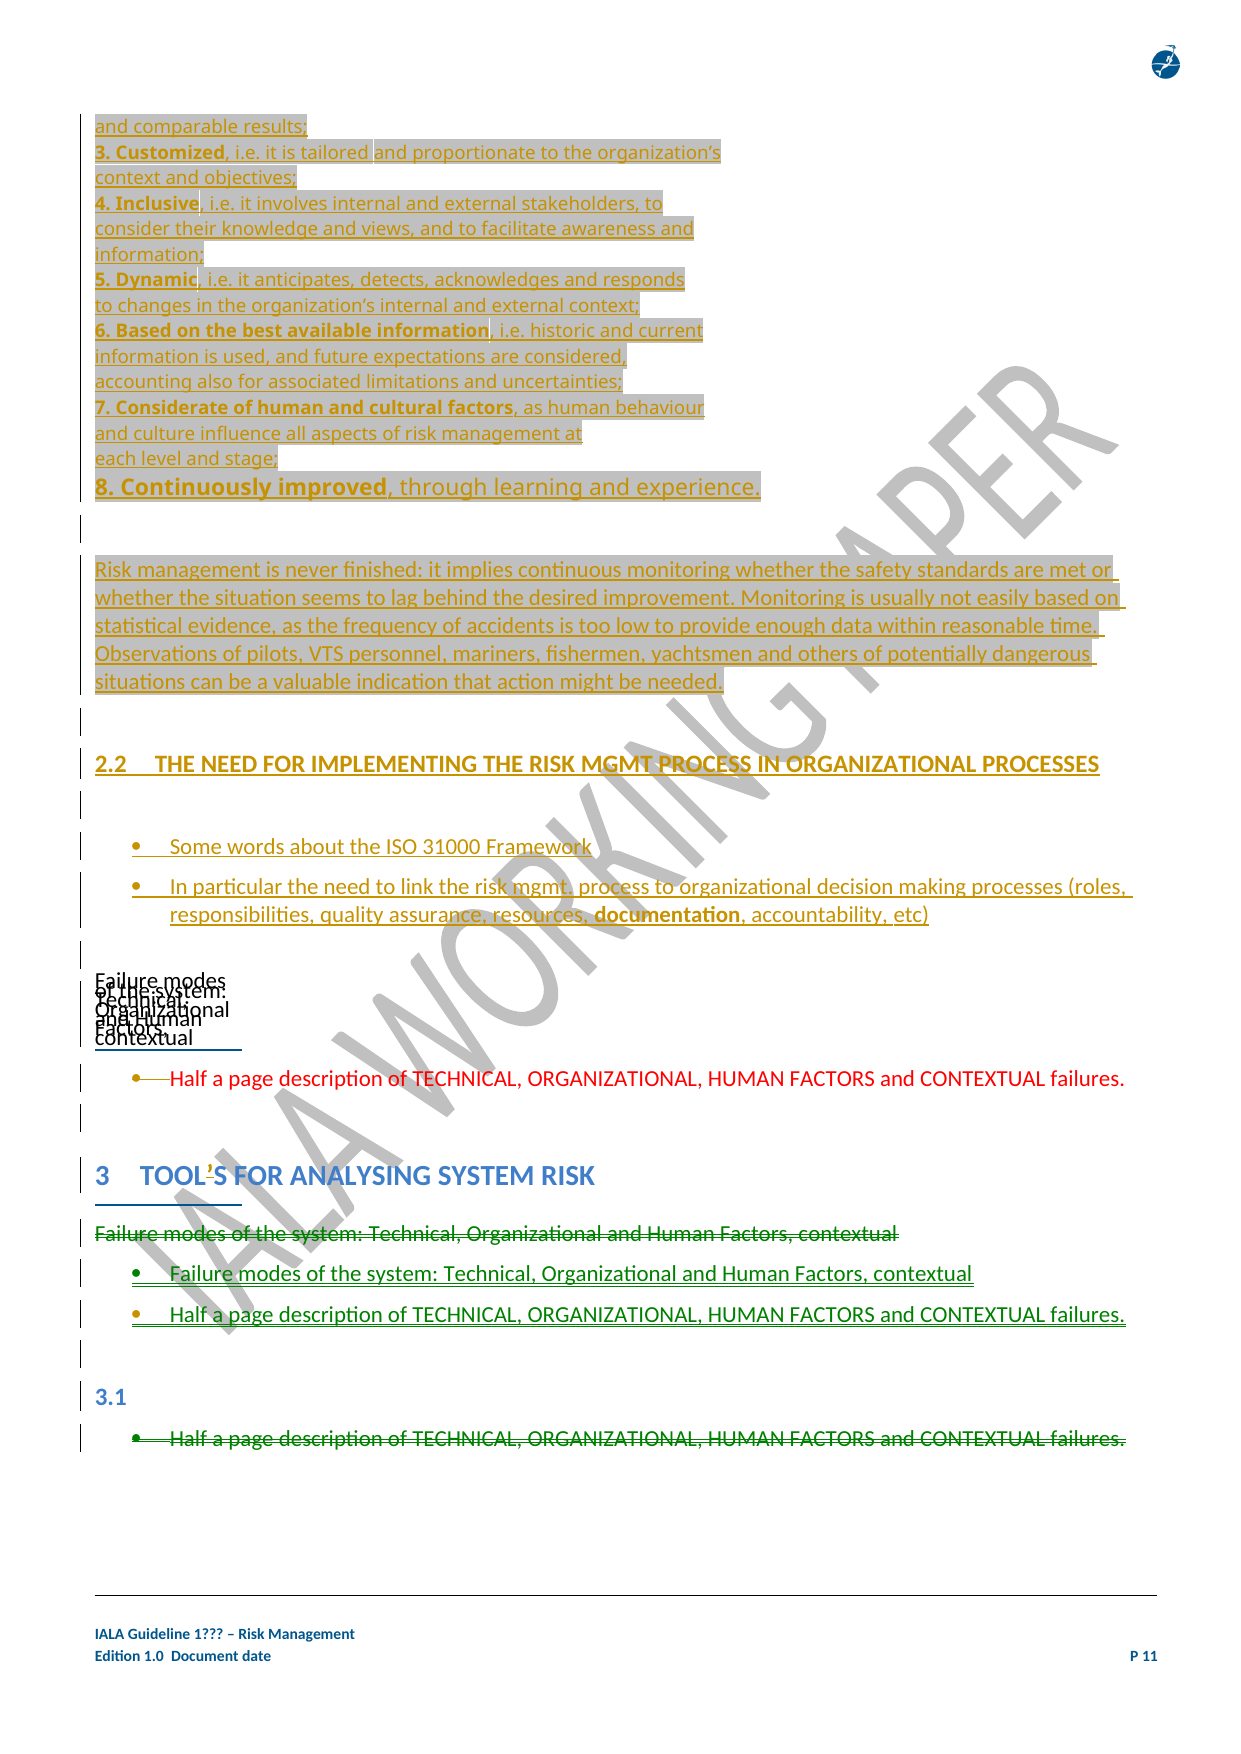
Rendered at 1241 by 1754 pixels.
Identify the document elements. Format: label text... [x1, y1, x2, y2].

subtitle Tools for analysing system risk [94, 1157, 1157, 1193]
picture [1120, 0, 1239, 114]
